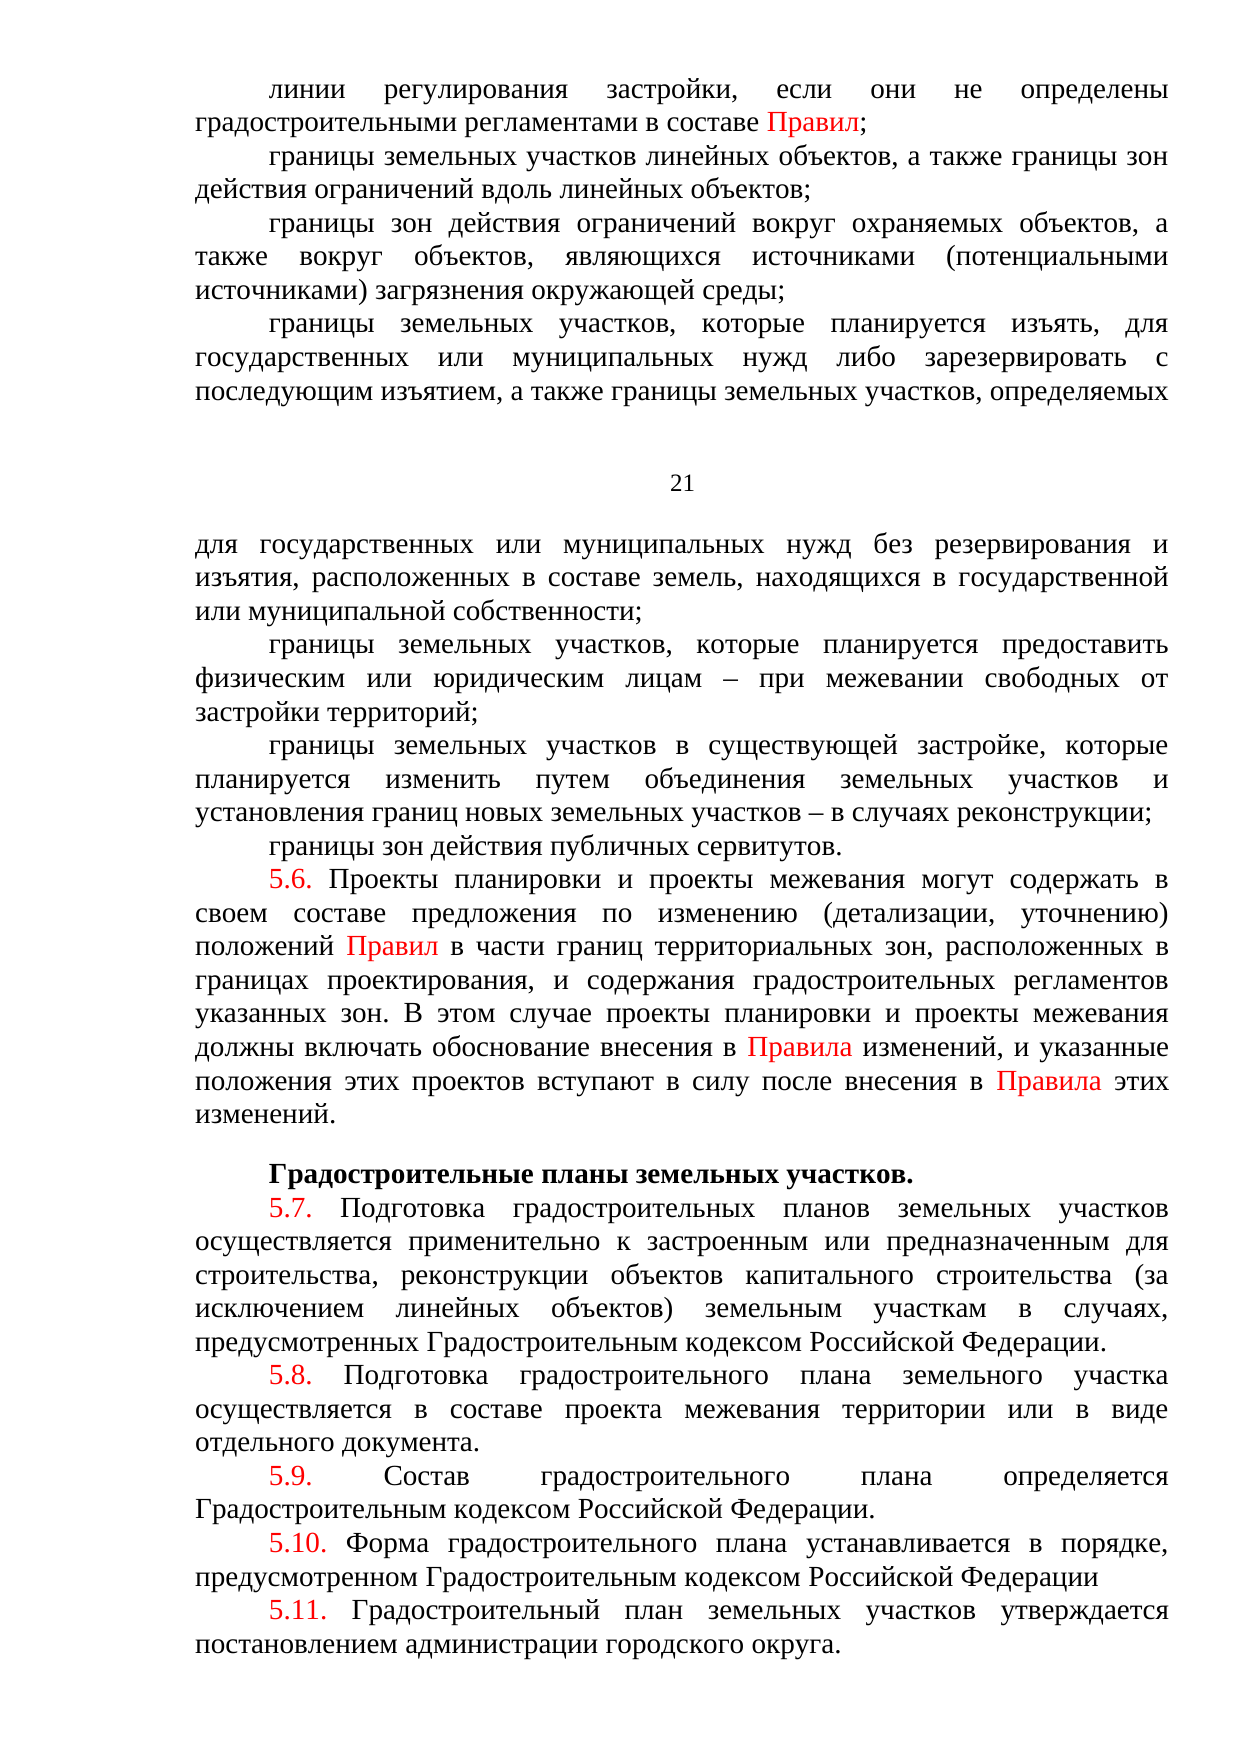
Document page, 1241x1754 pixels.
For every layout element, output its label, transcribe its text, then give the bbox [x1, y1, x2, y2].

text границы земельных участков, которые планируется изъять, для государственных или муниципальных нужд либо зарезервировать с последующим изъятием, а также границы земельных участков, определяемых [195, 306, 1169, 468]
text границы земельных участков линейных объектов, а также границы зон действия ограничений вдоль линейных объектов; [195, 138, 1169, 205]
text Градостроительные планы земельных участков. [195, 1156, 1169, 1190]
text для государственных или муниципальных нужд без резервирования и изъятия, расположенных в составе земель, находящихся в государственной или муниципальной собственности; [195, 526, 1169, 627]
text 5.7. Подготовка градостроительных планов земельных участков осуществляется применительно к застроенным или предназначенным для строительства, реконструкции объектов капитального строительства (за исключением линейных объектов) земельным участкам в случаях, предусмотренных Градостроительным кодексом Российской Федерации. [195, 1190, 1169, 1357]
text линии регулирования застройки, если они не определены градостроительными регламентами в составе Правил; [195, 71, 1169, 138]
text границы зон действия публичных сервитутов. [195, 828, 1169, 861]
text границы земельных участков, которые планируется предоставить физическим или юридическим лицам – при межевании свободных от застройки территорий; [195, 627, 1169, 727]
text 5.11. Градостроительный план земельных участков утверждается постановлением администрации городского округа. [195, 1592, 1169, 1659]
text 5.9. Состав градостроительного плана определяется Градостроительным кодексом Российской Федерации. [195, 1458, 1169, 1525]
text 21 [195, 468, 1169, 497]
text границы земельных участков в существующей застройке, которые планируется изменить путем объединения земельных участков и установления границ новых земельных участков – в случаях реконструкции; [195, 727, 1169, 828]
text границы зон действия ограничений вокруг охраняемых объектов, а также вокруг объектов, являющихся источниками (потенциальными источниками) загрязнения окружающей среды; [195, 205, 1169, 306]
text 5.6. Проекты планировки и проекты межевания могут содержать в своем составе предложения по изменению (детализации, уточнению) положений Правил в части границ территориальных зон, расположенных в границах проектирования, и содержания градостроительных регламентов указанных зон. В этом случае проекты планировки и проекты межевания должны включать обоснование внесения в Правила изменений, и указанные положения этих проектов вступают в силу после внесения в Правила этих изменений. [195, 861, 1169, 1130]
text 5.8. Подготовка градостроительного плана земельного участка осуществляется в составе проекта межевания территории или в виде отдельного документа. [195, 1357, 1169, 1458]
text 5.10. Форма градостроительного плана устанавливается в порядке, предусмотренном Градостроительным кодексом Российской Федерации [195, 1525, 1169, 1592]
